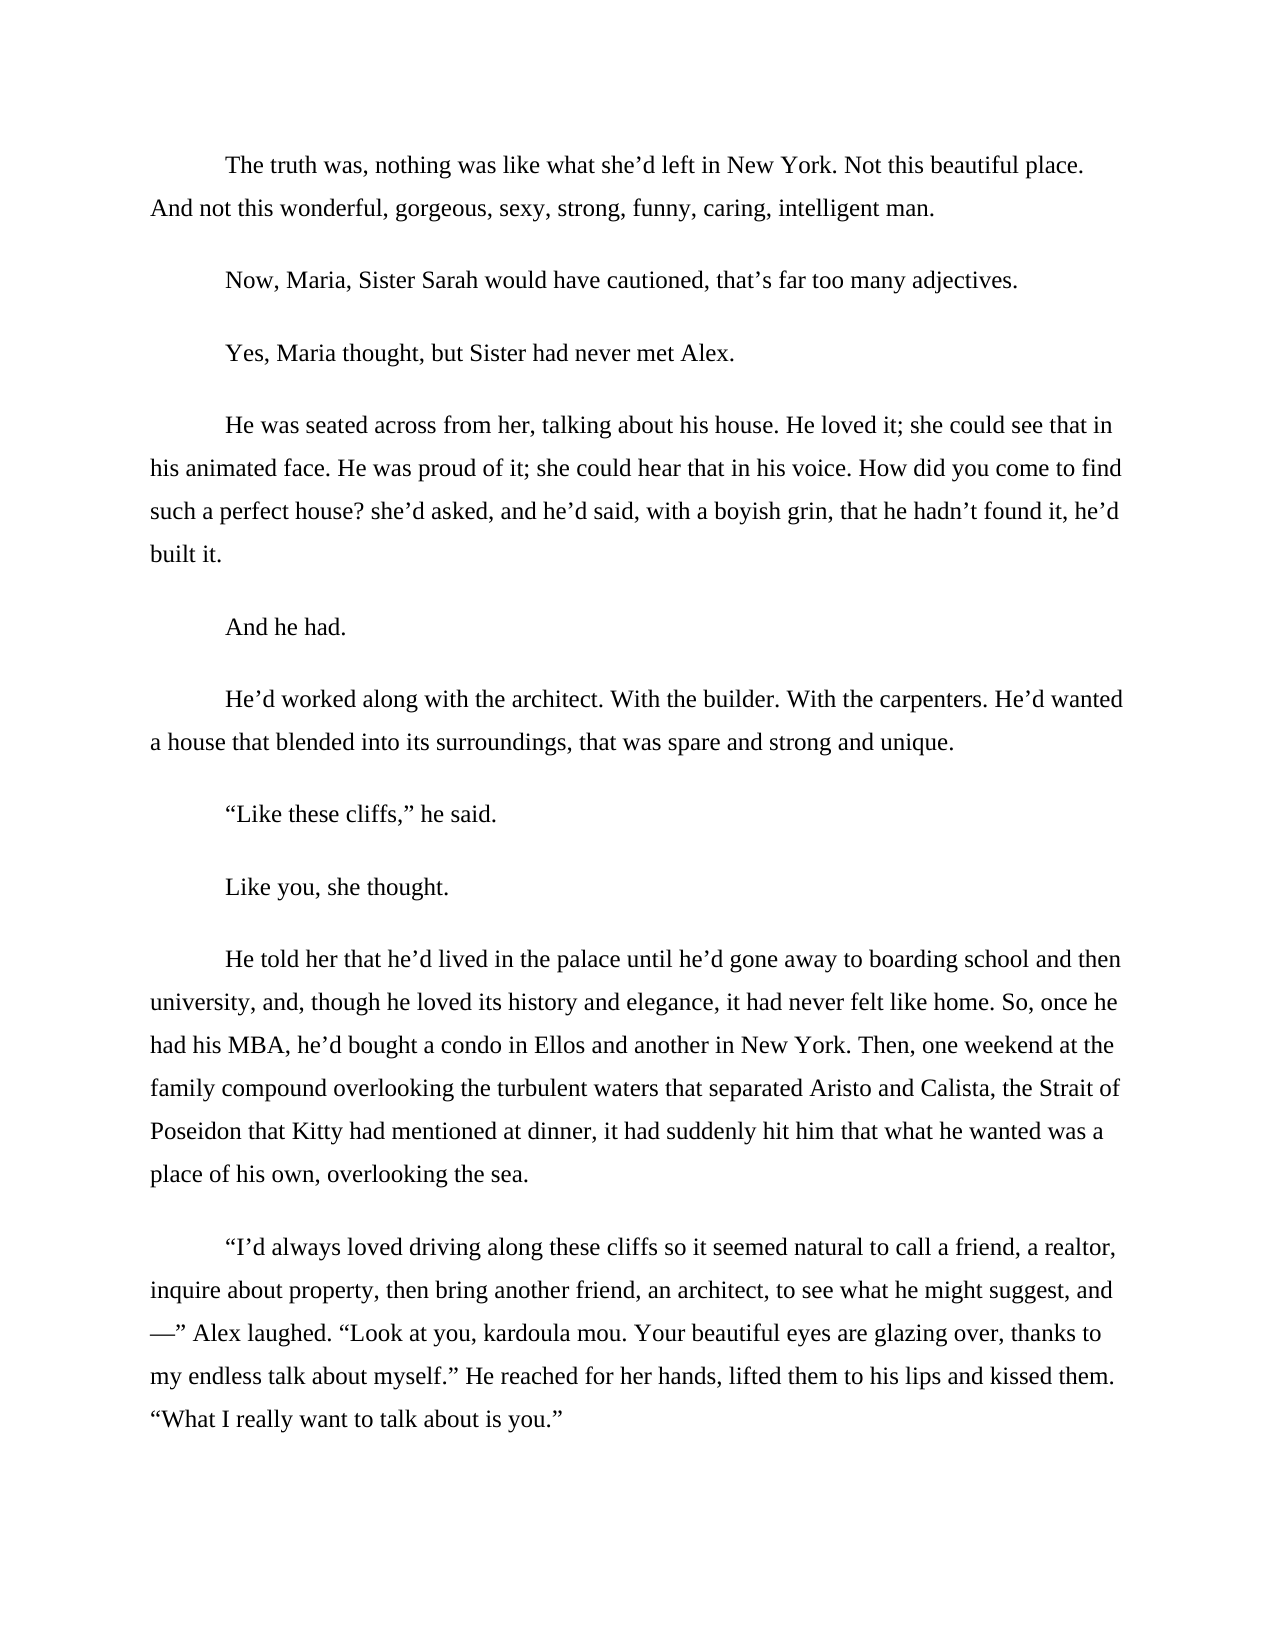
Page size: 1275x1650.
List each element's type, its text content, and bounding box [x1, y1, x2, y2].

text Yes, Maria thought, but Sister had never met Alex. [150, 338, 1125, 366]
text The truth was, nothing was like what she’d left in New York. Not this beautiful place. And not this wonderful, gorgeous, sexy, strong, funny, caring, intelligent man. [150, 150, 1125, 222]
text And he had. [150, 612, 1125, 640]
text He was seated across from her, talking about his house. He loved it; she could see that in his animated face. He was proud of it; she could hear that in his voice. How did you come to find such a perfect house? she’d asked, and he’d said, with a boyish grin, that he hadn’t found it, he’d built it. [150, 410, 1125, 568]
text Like you, she thought. [150, 872, 1125, 900]
text He told her that he’d lived in the palace until he’d gone away to boarding school and then university, and, though he loved its history and elegance, it had never felt like home. So, once he had his MBA, he’d bought a condo in Ellos and another in New York. Then, one weekend at the family compound overlooking the turbulent waters that separated Aristo and Calista, the Strait of Poseidon that Kitty had mentioned at dinner, it had suddenly hit him that what he wanted was a place of his own, overlooking the sea. [150, 944, 1125, 1188]
text He’d worked along with the architect. With the builder. With the carpenters. He’d wanted a house that blended into its surroundings, that was spare and strong and unique. [150, 684, 1125, 756]
text Now, Maria, Sister Sarah would have cautioned, that’s far too many adjectives. [150, 265, 1125, 294]
text “Like these cliffs,” he said. [150, 799, 1125, 828]
text “I’d always loved driving along these cliffs so it seemed natural to call a friend, a realtor, inquire about property, then bring another friend, an architect, to see what he might suggest, and—” Alex laughed. “Look at you, kardoula mou. Your beautiful eyes are glazing over, thanks to my endless talk about myself.” He reached for her hands, lifted them to his lips and kissed them. “What I really want to talk about is you.” [150, 1232, 1125, 1433]
